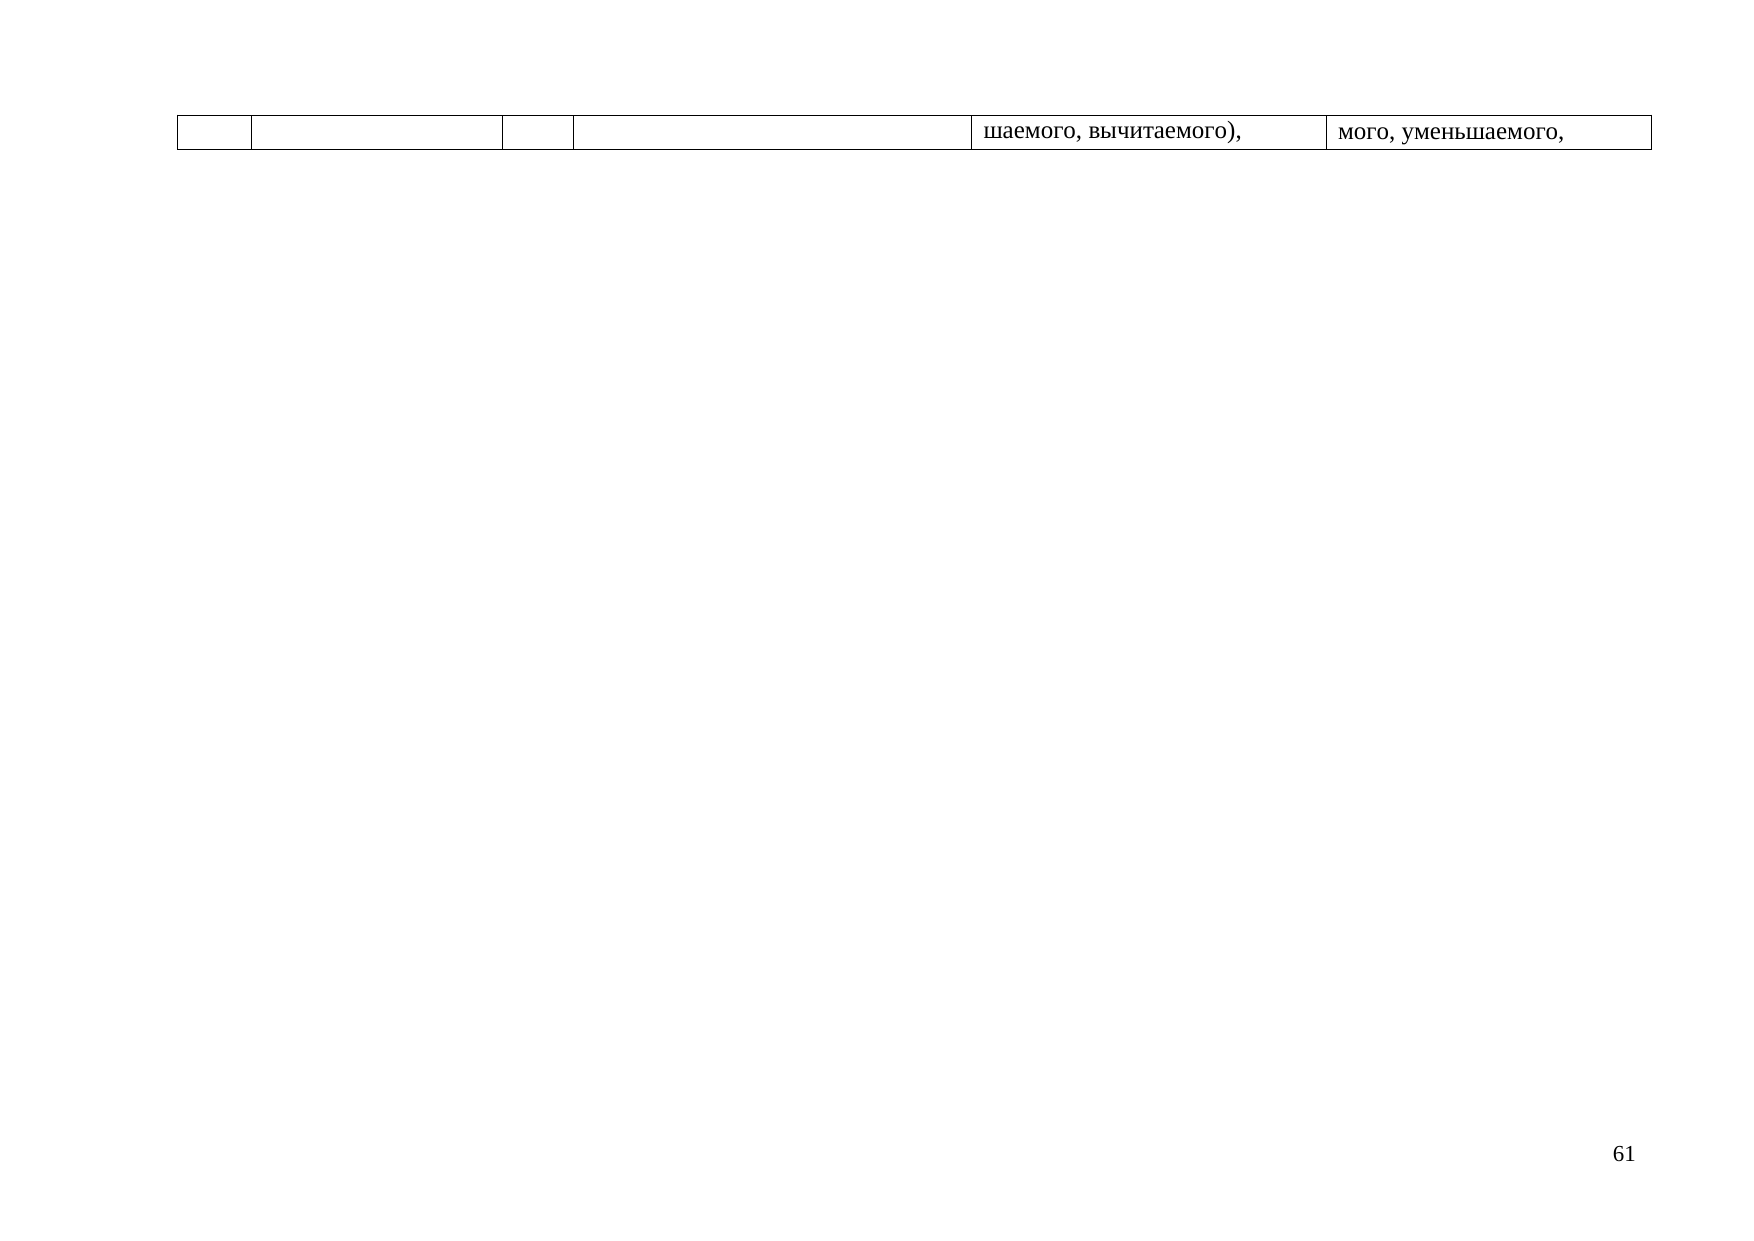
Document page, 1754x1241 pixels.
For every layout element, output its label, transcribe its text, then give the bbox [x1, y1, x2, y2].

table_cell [252, 116, 502, 149]
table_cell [574, 116, 971, 149]
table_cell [972, 116, 1326, 149]
table_cell 70 [178, 116, 251, 149]
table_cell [1327, 116, 1651, 149]
table_cell 1 [503, 116, 573, 149]
